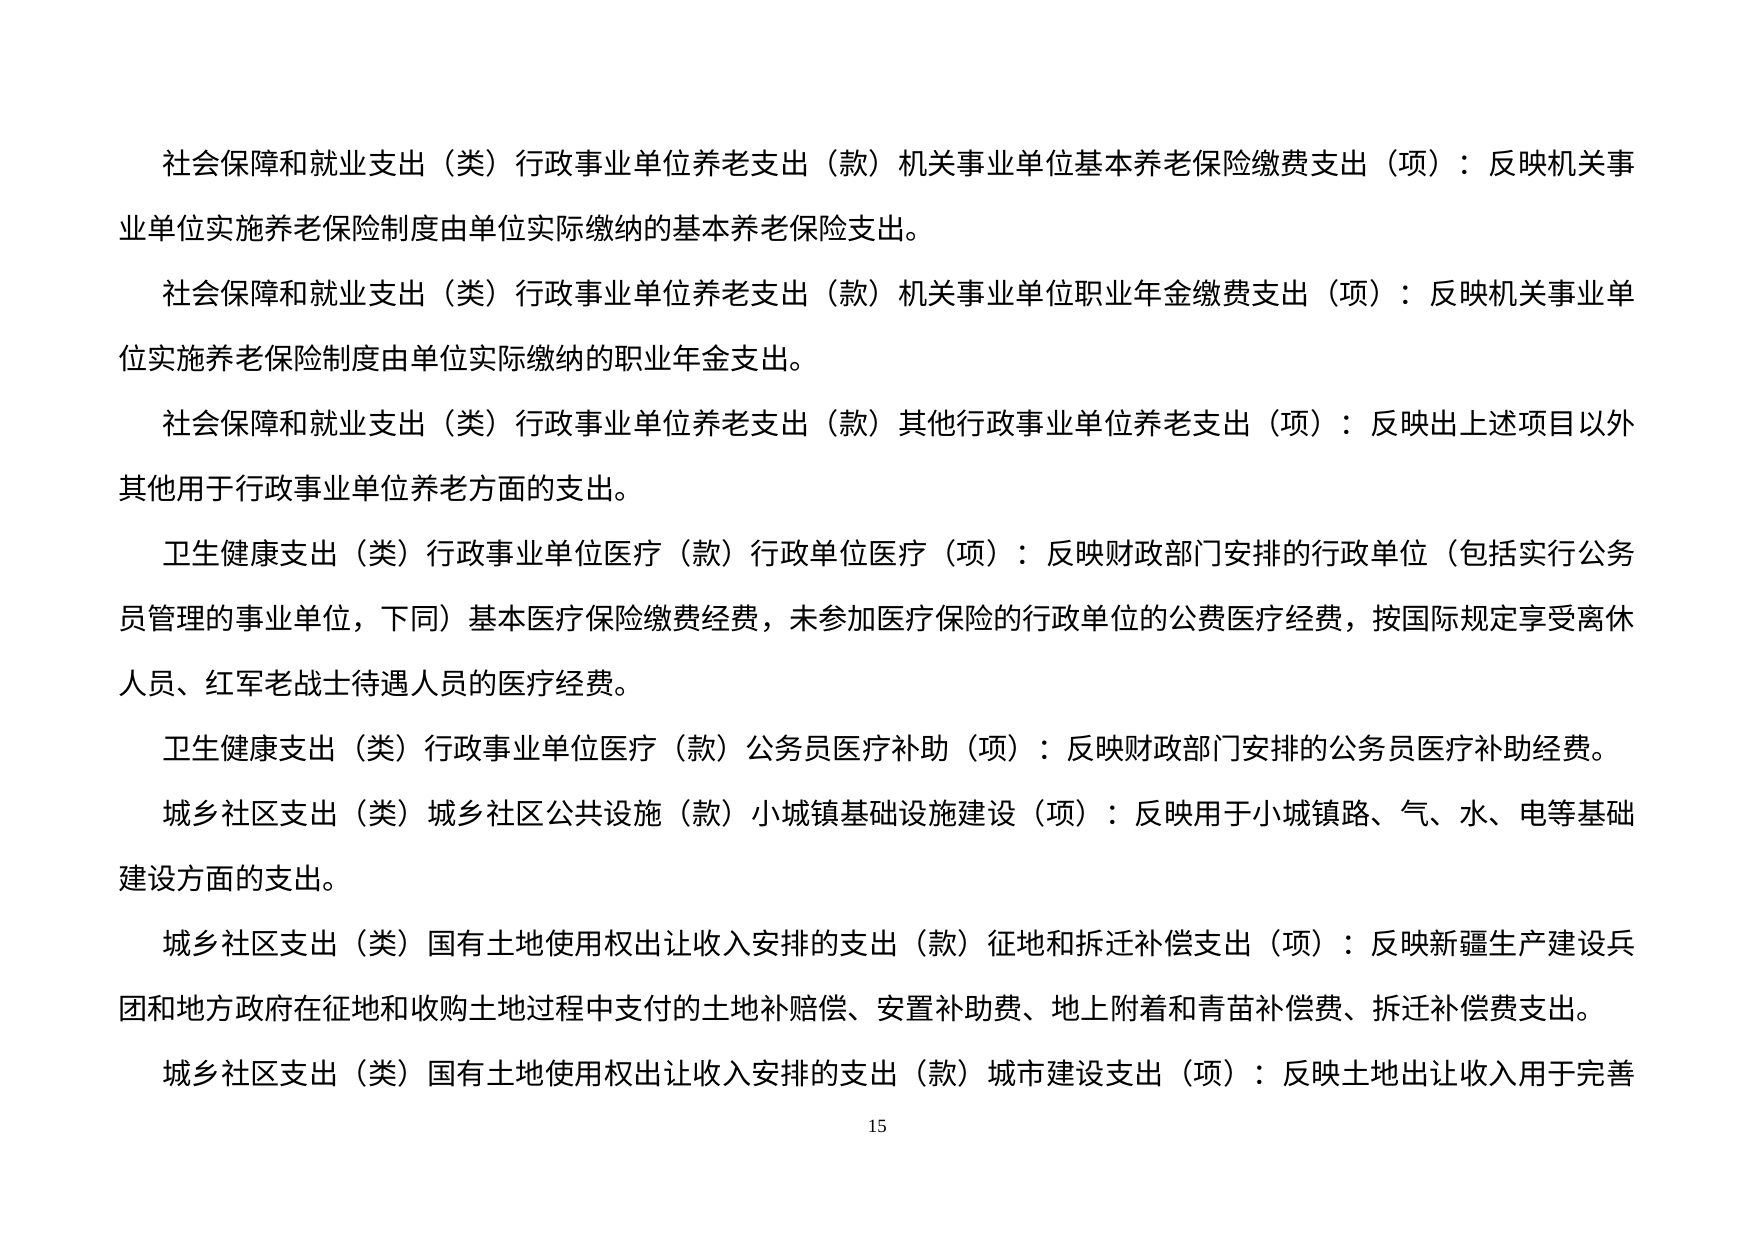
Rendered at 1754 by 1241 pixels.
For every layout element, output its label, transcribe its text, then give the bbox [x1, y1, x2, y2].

text 社会保障和就业支出（类）行政事业单位养老支出（款）其他行政事业单位养老支出（项）：反映出上述项目以外其他用于行政事业单位养老方面的支出。 [118, 389, 1636, 519]
text 城乡社区支出（类）国有土地使用权出让收入安排的支出（款）征地和拆迁补偿支出（项）：反映新疆生产建设兵团和地方政府在征地和收购土地过程中支付的土地补赔偿、安置补助费、地上附着和青苗补偿费、拆迁补偿费支出。 [118, 909, 1636, 1039]
text 卫生健康支出（类）行政事业单位医疗（款）公务员医疗补助（项）：反映财政部门安排的公务员医疗补助经费。 [118, 714, 1636, 779]
text 城乡社区支出（类）城乡社区公共设施（款）小城镇基础设施建设（项）：反映用于小城镇路、气、水、电等基础建设方面的支出。 [118, 779, 1636, 909]
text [118, 1039, 1636, 1104]
text 卫生健康支出（类）行政事业单位医疗（款）行政单位医疗（项）：反映财政部门安排的行政单位（包括实行公务员管理的事业单位，下同）基本医疗保险缴费经费，未参加医疗保险的行政单位的公费医疗经费，按国际规定享受离休人员、红军老战士待遇人员的医疗经费。 [118, 519, 1636, 714]
text 社会保障和就业支出（类）行政事业单位养老支出（款）机关事业单位基本养老保险缴费支出（项）：反映机关事业单位实施养老保险制度由单位实际缴纳的基本养老保险支出。 [118, 129, 1636, 259]
text 社会保障和就业支出（类）行政事业单位养老支出（款）机关事业单位职业年金缴费支出（项）：反映机关事业单位实施养老保险制度由单位实际缴纳的职业年金支出。 [118, 259, 1636, 389]
